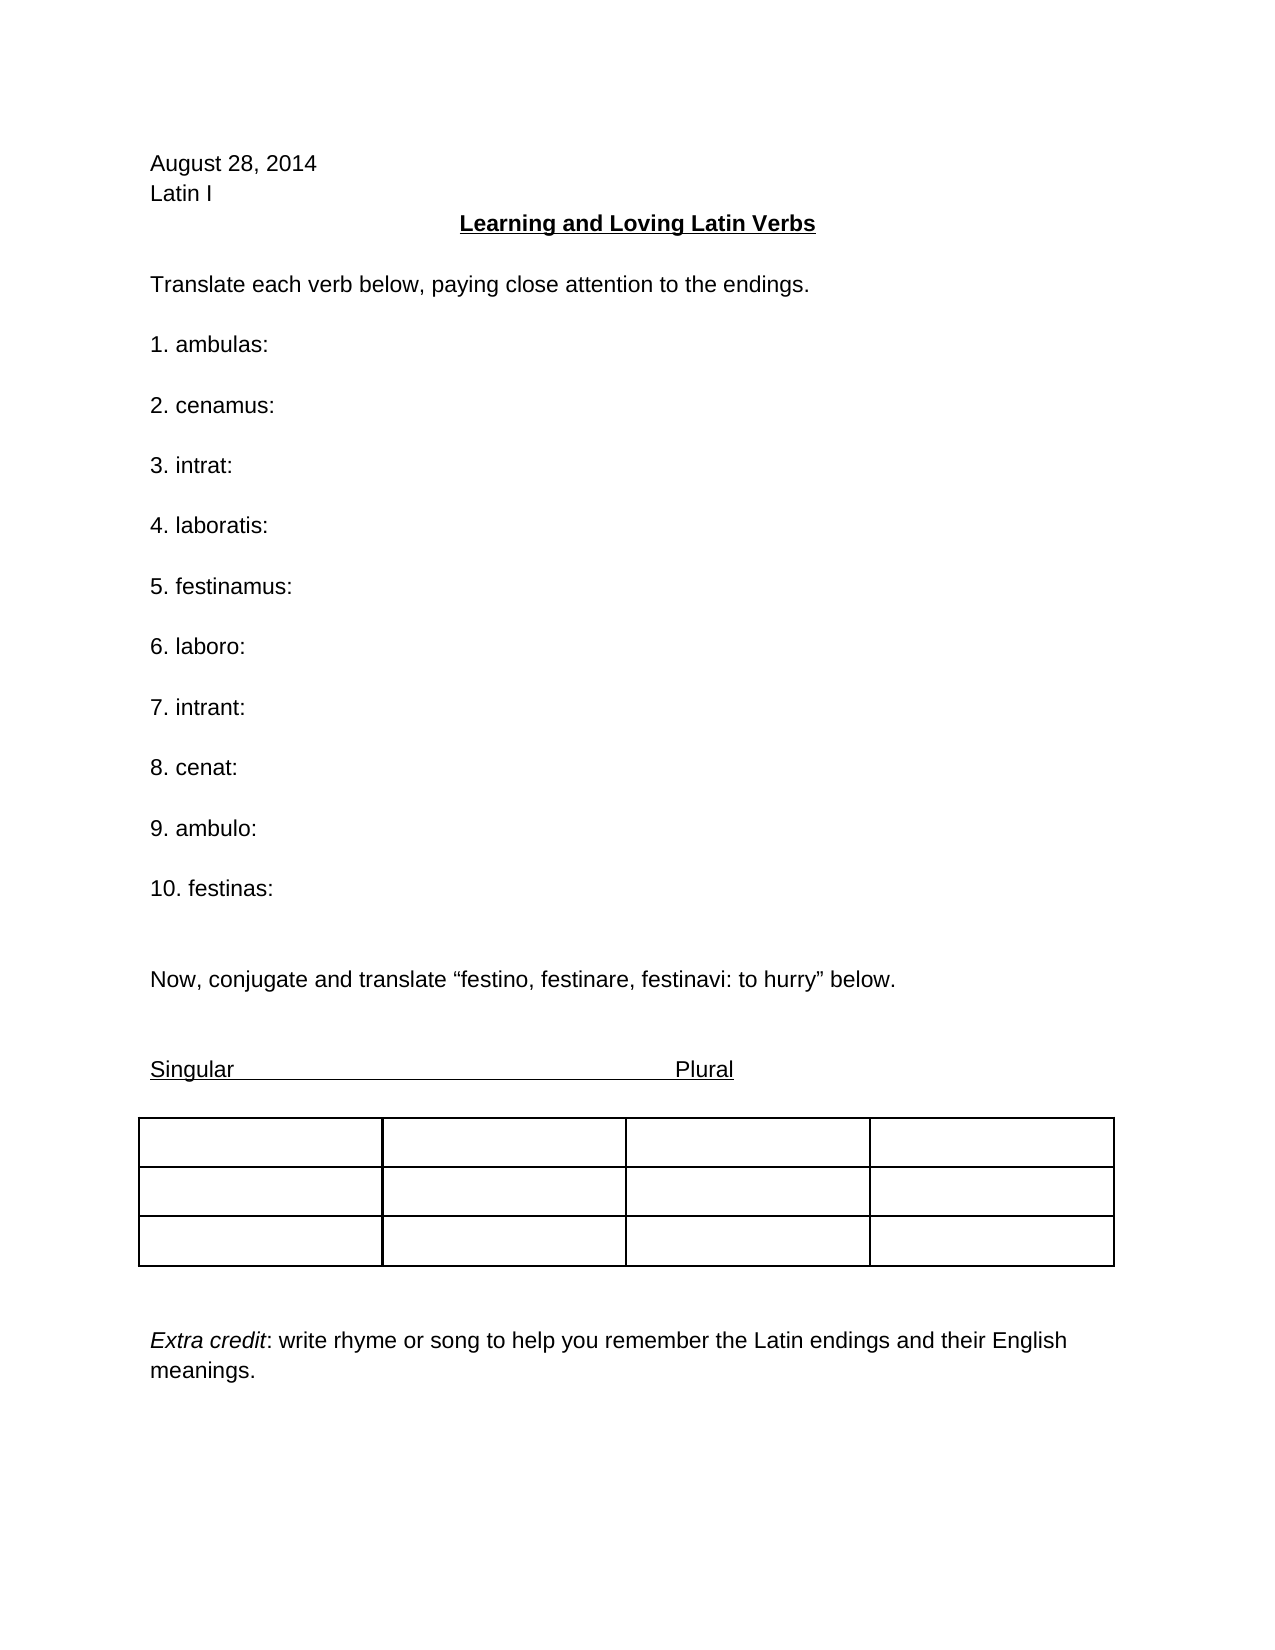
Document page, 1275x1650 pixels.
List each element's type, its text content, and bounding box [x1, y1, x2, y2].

table_header [627, 1119, 869, 1166]
text 2. cenamus: [150, 392, 1125, 418]
text August 28, 2014 [150, 150, 1125, 176]
table_header [871, 1119, 1113, 1166]
text 9. ambulo: [150, 814, 1125, 841]
text Singular Plural [150, 1056, 1125, 1083]
text 10. festinas: [150, 875, 1125, 901]
table_cell [871, 1217, 1113, 1264]
text Extra credit: write rhyme or song to help you remember the Latin endings and their English meanings. [150, 1327, 1125, 1383]
text 6. laboro: [150, 633, 1125, 660]
text 3. intrat: [150, 452, 1125, 478]
text Now, conjugate and translate “festino, festinare, festinavi: to hurry” below. [150, 966, 1125, 992]
table_cell [627, 1217, 869, 1264]
text 5. festinamus: [150, 573, 1125, 599]
table_cell [627, 1168, 869, 1215]
text 7. intrant: [150, 694, 1125, 720]
table_header [384, 1119, 625, 1166]
text Learning and Loving Latin Verbs [150, 210, 1125, 237]
text 8. cenat: [150, 754, 1125, 781]
table_cell [871, 1168, 1113, 1215]
text 1. ambulas: [150, 331, 1125, 358]
table_header [140, 1119, 381, 1166]
text 4. laboratis: [150, 512, 1125, 539]
table_cell [140, 1217, 381, 1264]
text Latin I [150, 180, 1125, 207]
table_cell [384, 1217, 625, 1264]
text Translate each verb below, paying close attention to the endings. [150, 271, 1125, 297]
table_cell [384, 1168, 625, 1215]
table_cell [140, 1168, 381, 1215]
